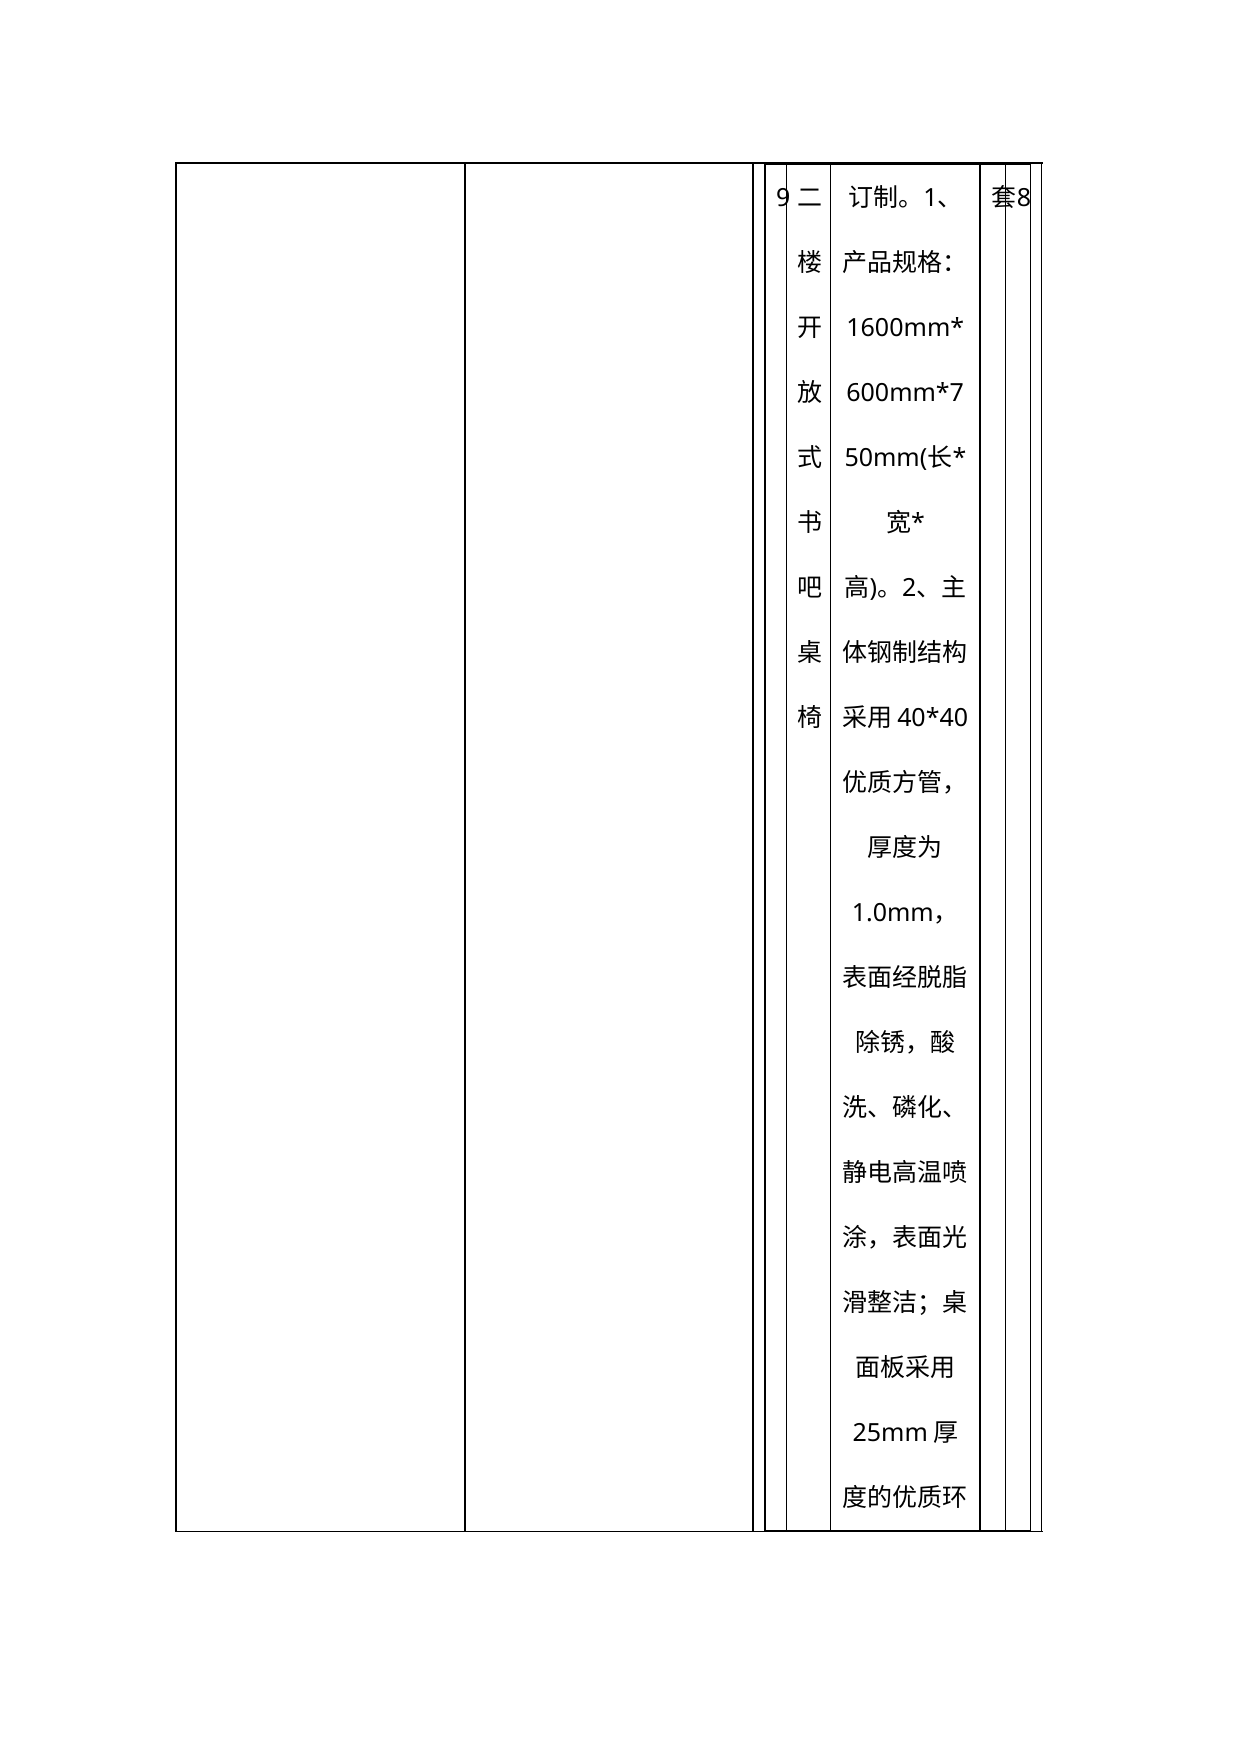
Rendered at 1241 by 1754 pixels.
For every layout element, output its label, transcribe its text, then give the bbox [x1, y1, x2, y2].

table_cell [754, 164, 764, 1531]
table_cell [766, 165, 786, 1530]
table_cell 1 [177, 164, 464, 1531]
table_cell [1006, 165, 1030, 1530]
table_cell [831, 165, 979, 1530]
table_cell [466, 164, 752, 1531]
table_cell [981, 165, 1005, 1530]
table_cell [787, 165, 830, 1530]
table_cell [1031, 164, 1041, 1531]
